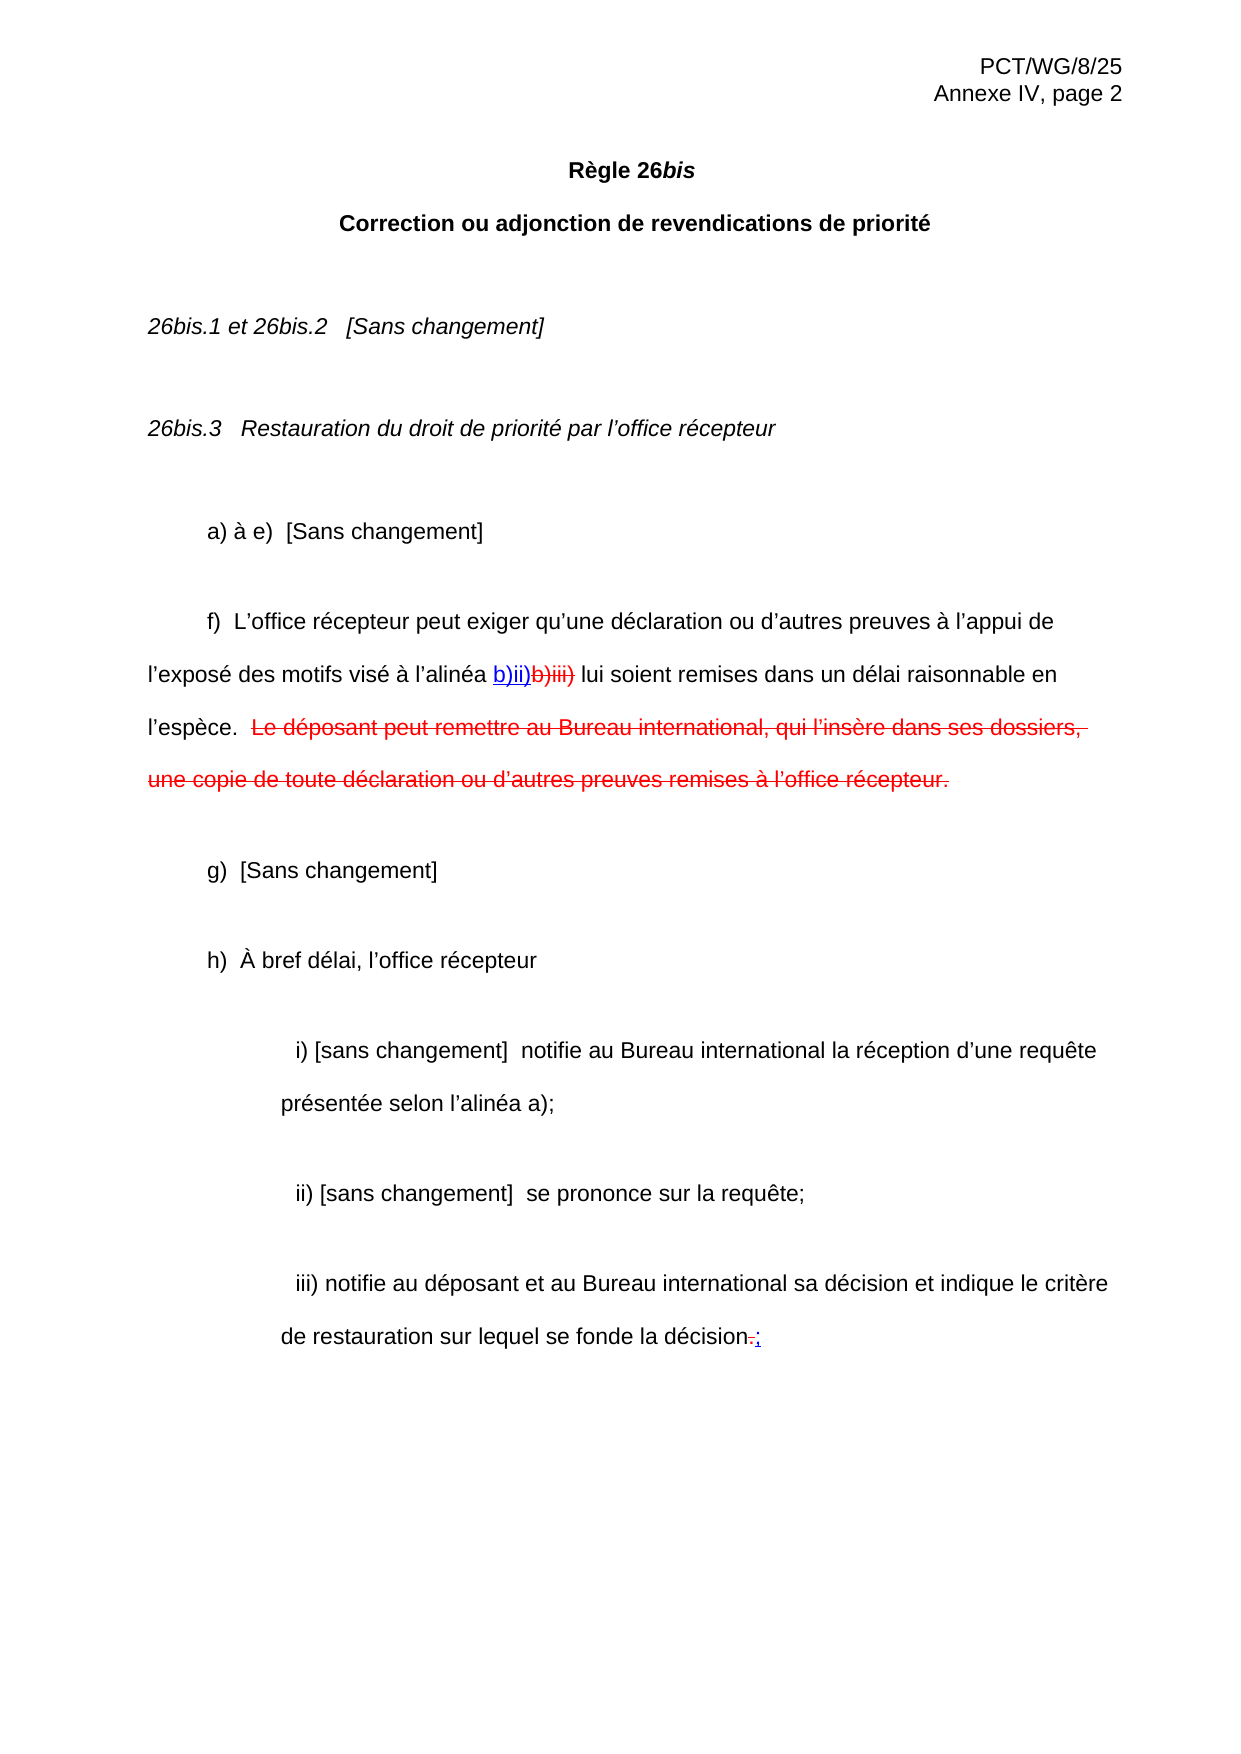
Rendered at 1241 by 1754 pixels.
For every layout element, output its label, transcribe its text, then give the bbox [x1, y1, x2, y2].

text g) [Sans changement] [148, 857, 1122, 883]
text 26bis.3 Restauration du droit de priorité par l’office récepteur [148, 415, 1122, 442]
text 26bis.1 et 26bis.2 [Sans changement] [148, 313, 1122, 339]
text iii) notifie au déposant et au Bureau international sa décision et indique le critère de restauration sur lequel se fonde la décision.; [148, 1270, 1122, 1349]
text f) L’office récepteur peut exiger qu’une déclaration ou d’autres preuves à l’appui de l’exposé des motifs visé à l’alinéa b)ii)b)iii) lui soient remises dans un délai raisonnable en l’espèce. Le déposant peut remettre au Bureau international, qui l’insère dans ses dossiers, une copie de toute déclaration ou d’autres preuves remises à l’office récepteur. [148, 608, 1122, 793]
text i) [sans changement] notifie au Bureau international la réception d’une requête présentée selon l’alinéa a); [148, 1037, 1122, 1116]
text ii) [sans changement] se prononce sur la requête; [148, 1180, 1122, 1206]
text h) À bref délai, l’office récepteur [148, 947, 1122, 973]
text a) à e) [Sans changement] [148, 518, 1122, 544]
title Règle 26bis Correction ou adjonction de revendications de priorité [148, 157, 1122, 236]
